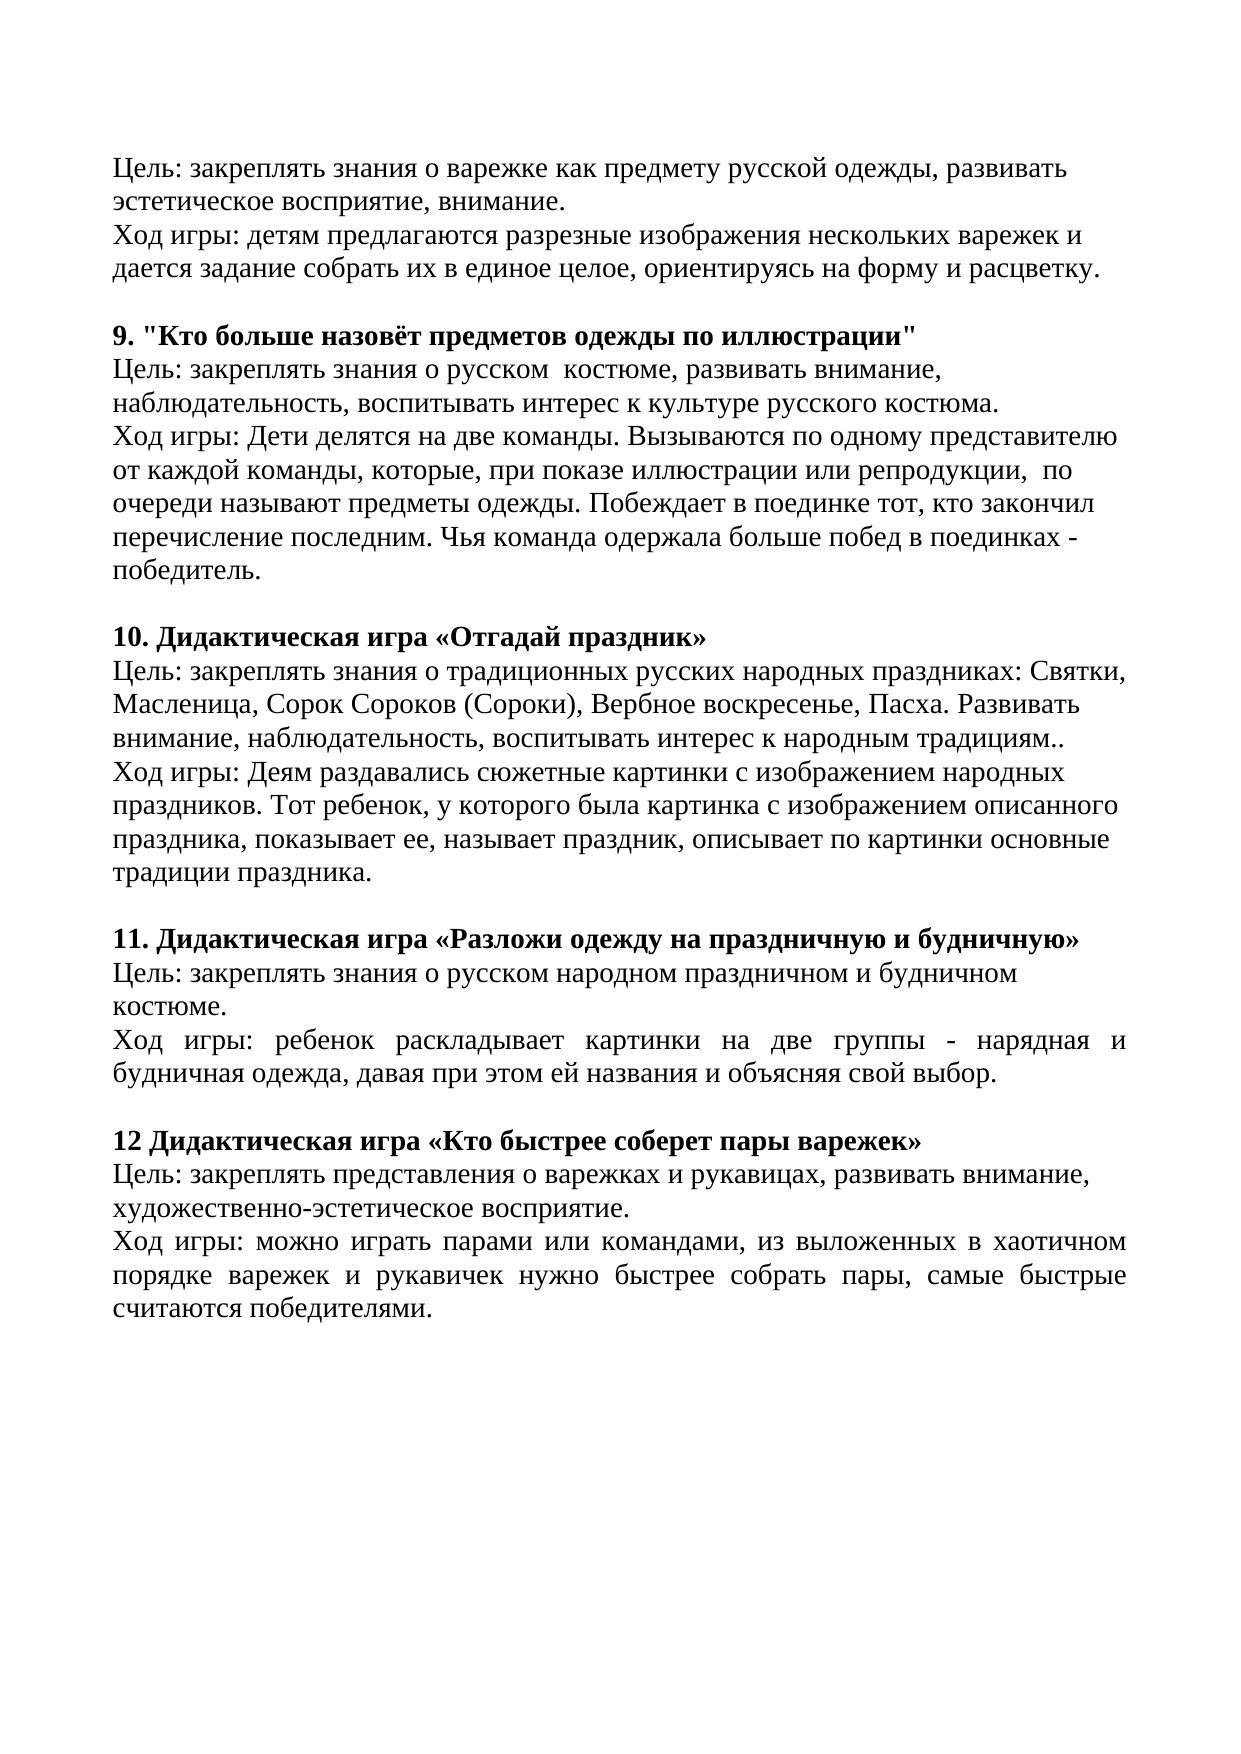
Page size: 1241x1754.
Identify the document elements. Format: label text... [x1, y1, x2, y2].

text Цель: закреплять знания о варежке как предмету русской одежды, развивать эстетическое восприятие, внимание. [112, 150, 1128, 217]
text Ход игры: ребенок раскладывает картинки на две группы - нарядная и будничная одежда, давая при этом ей названия и объясняя свой выбор. [112, 1022, 1128, 1089]
text Ход игры: можно играть парами или командами, из выложенных в хаотичном порядке варежек и рукавичек нужно быстрее собрать пары, самые быстрые считаются победителями. [112, 1223, 1128, 1324]
text Цель: закреплять знания о традиционных русских народных праздниках: Святки, Масленица, Сорок Сороков (Сороки), Вербное воскресенье, Пасха. Развивать внимание, наблюдательность, воспитывать интерес к народным традициям.. [112, 653, 1128, 754]
text 10. Дидактическая игра «Отгадай праздник» [112, 619, 1128, 653]
text Цель: закреплять знания о русском народном праздничном и будничном костюме. [112, 955, 1128, 1022]
text Цель: закреплять знания о русском костюме, развивать внимание, наблюдательность, воспитывать интерес к культуре русского костюма. [112, 351, 1128, 418]
text Цель: закреплять представления о варежках и рукавицах, развивать внимание, художественно-эстетическое восприятие. [112, 1156, 1128, 1223]
text Ход игры: Дети делятся на две команды. Вызываются по одному представителю от каждой команды, которые, при показе иллюстрации или репродукции, по очереди называют предметы одежды. Побеждает в поединке тот, кто закончил перечисление последним. Чья команда одержала больше побед в поединках -победитель. [112, 418, 1128, 586]
text 11. Дидактическая игра «Разложи одежду на праздничную и будничную» [112, 921, 1128, 955]
text 9. "Кто больше назовёт предметов одежды по иллюстрации" [112, 318, 1128, 351]
text 12 Дидактическая игра «Кто быстрее соберет пары варежек» [112, 1123, 1128, 1156]
text Ход игры: детям предлагаются разрезные изображения нескольких варежек и дается задание собрать их в единое целое, ориентируясь на форму и расцветку. [112, 217, 1128, 284]
text Ход игры: Деям раздавались сюжетные картинки с изображением народных праздников. Тот ребенок, у которого была картинка с изображением описанного праздника, показывает ее, называет праздник, описывает по картинки основные традиции праздника. [112, 754, 1128, 888]
